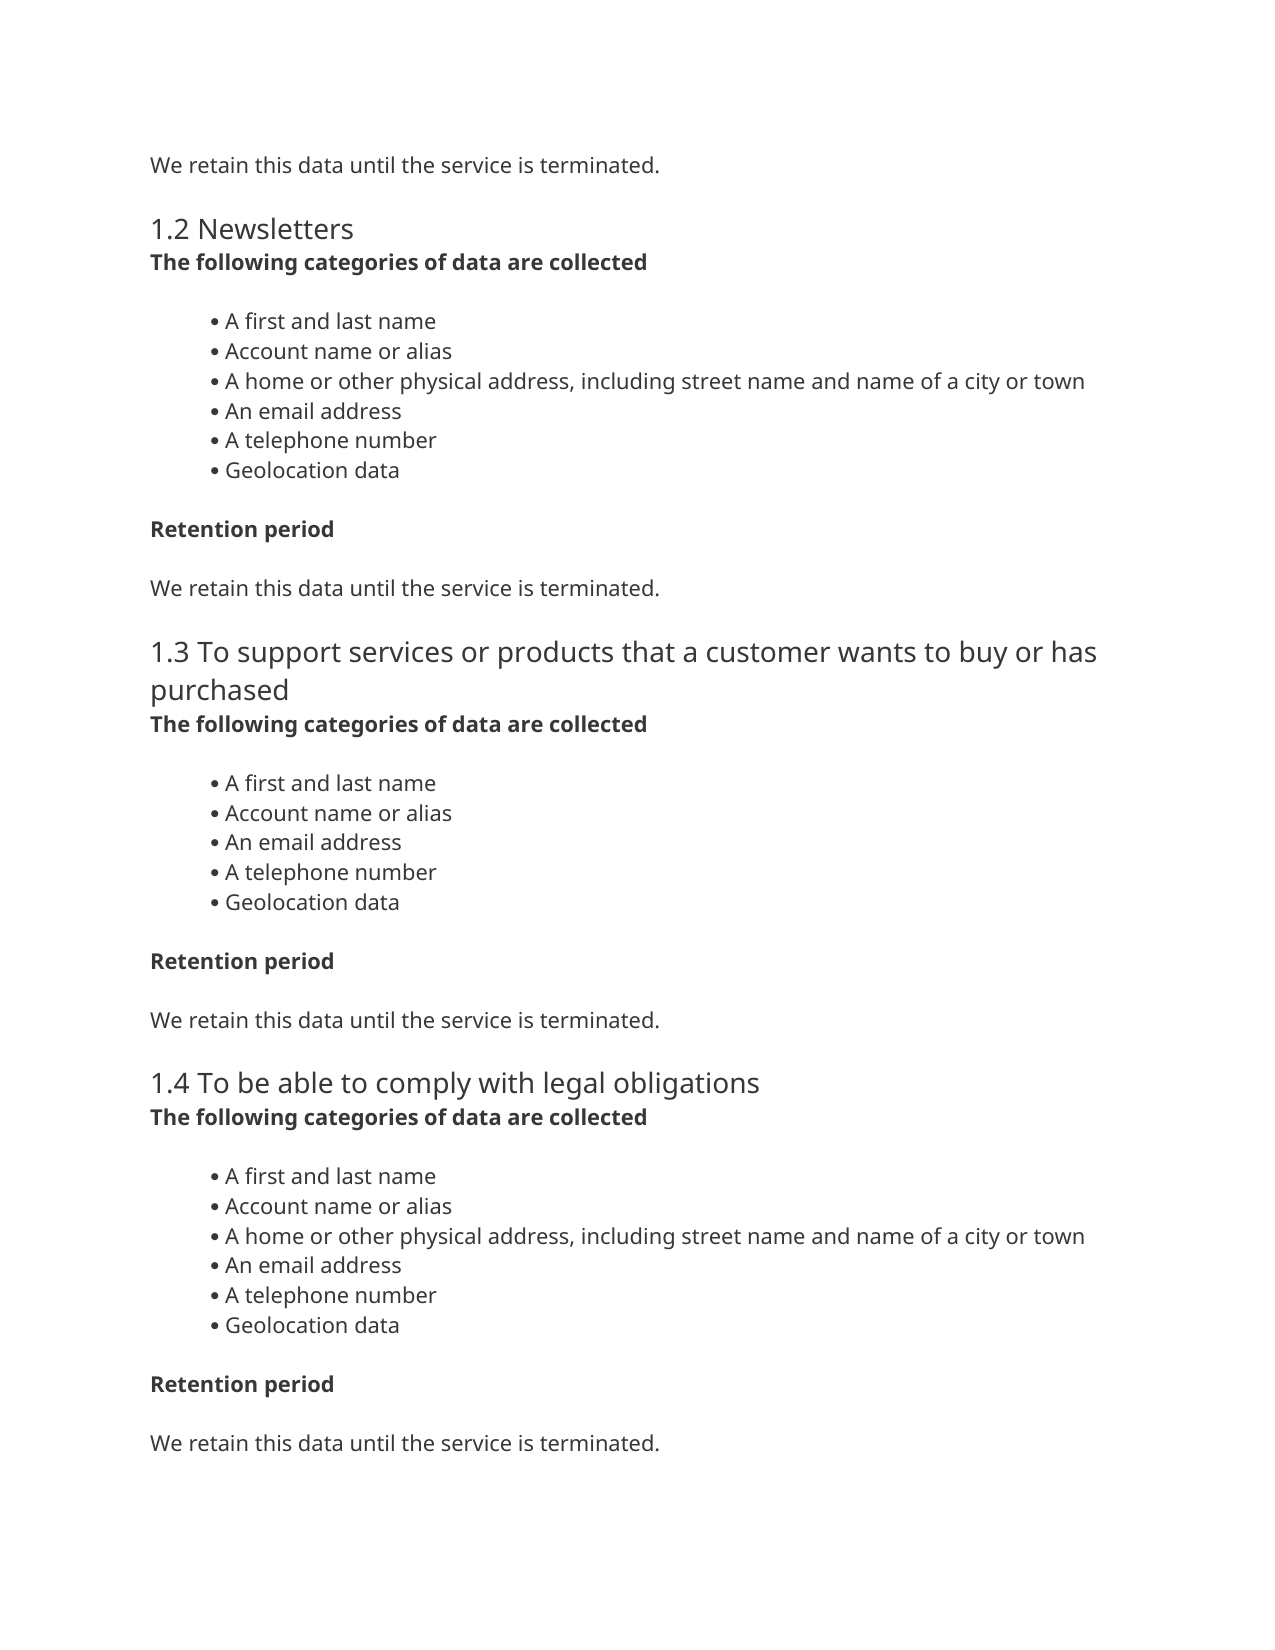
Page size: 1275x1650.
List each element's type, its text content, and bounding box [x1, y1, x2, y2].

list A telephone number [211, 1280, 1125, 1310]
list A first and last name [211, 306, 1125, 336]
list An email address [211, 827, 1125, 857]
list A home or other physical address, including street name and name of a city or town [211, 366, 1125, 396]
list Geolocation data [211, 455, 1125, 485]
list A telephone number [211, 857, 1125, 887]
list Geolocation data [211, 1310, 1125, 1340]
text Retention period [150, 946, 1125, 976]
list A first and last name [211, 1161, 1125, 1191]
list A telephone number [211, 425, 1125, 455]
list Geolocation data [211, 887, 1125, 917]
text The following categories of data are collected [150, 709, 1125, 738]
text The following categories of data are collected [150, 1102, 1125, 1132]
list Account name or alias [211, 1191, 1125, 1221]
text We retain this data until the service is terminated. [150, 573, 1125, 603]
list A first and last name [211, 768, 1125, 797]
text The following categories of data are collected [150, 247, 1125, 277]
text We retain this data until the service is terminated. [150, 150, 1125, 180]
text We retain this data until the service is terminated. [150, 1428, 1125, 1458]
list Account name or alias [211, 797, 1125, 827]
text Retention period [150, 1369, 1125, 1399]
list An email address [211, 1250, 1125, 1280]
list A home or other physical address, including street name and name of a city or town [211, 1221, 1125, 1250]
text 1.2 Newsletters [150, 209, 1125, 247]
list An email address [211, 396, 1125, 425]
text 1.4 To be able to comply with legal obligations [150, 1064, 1125, 1102]
list Account name or alias [211, 336, 1125, 366]
text We retain this data until the service is terminated. [150, 1005, 1125, 1034]
text 1.3 To support services or products that a customer wants to buy or has purchased [150, 632, 1125, 709]
text Retention period [150, 514, 1125, 544]
